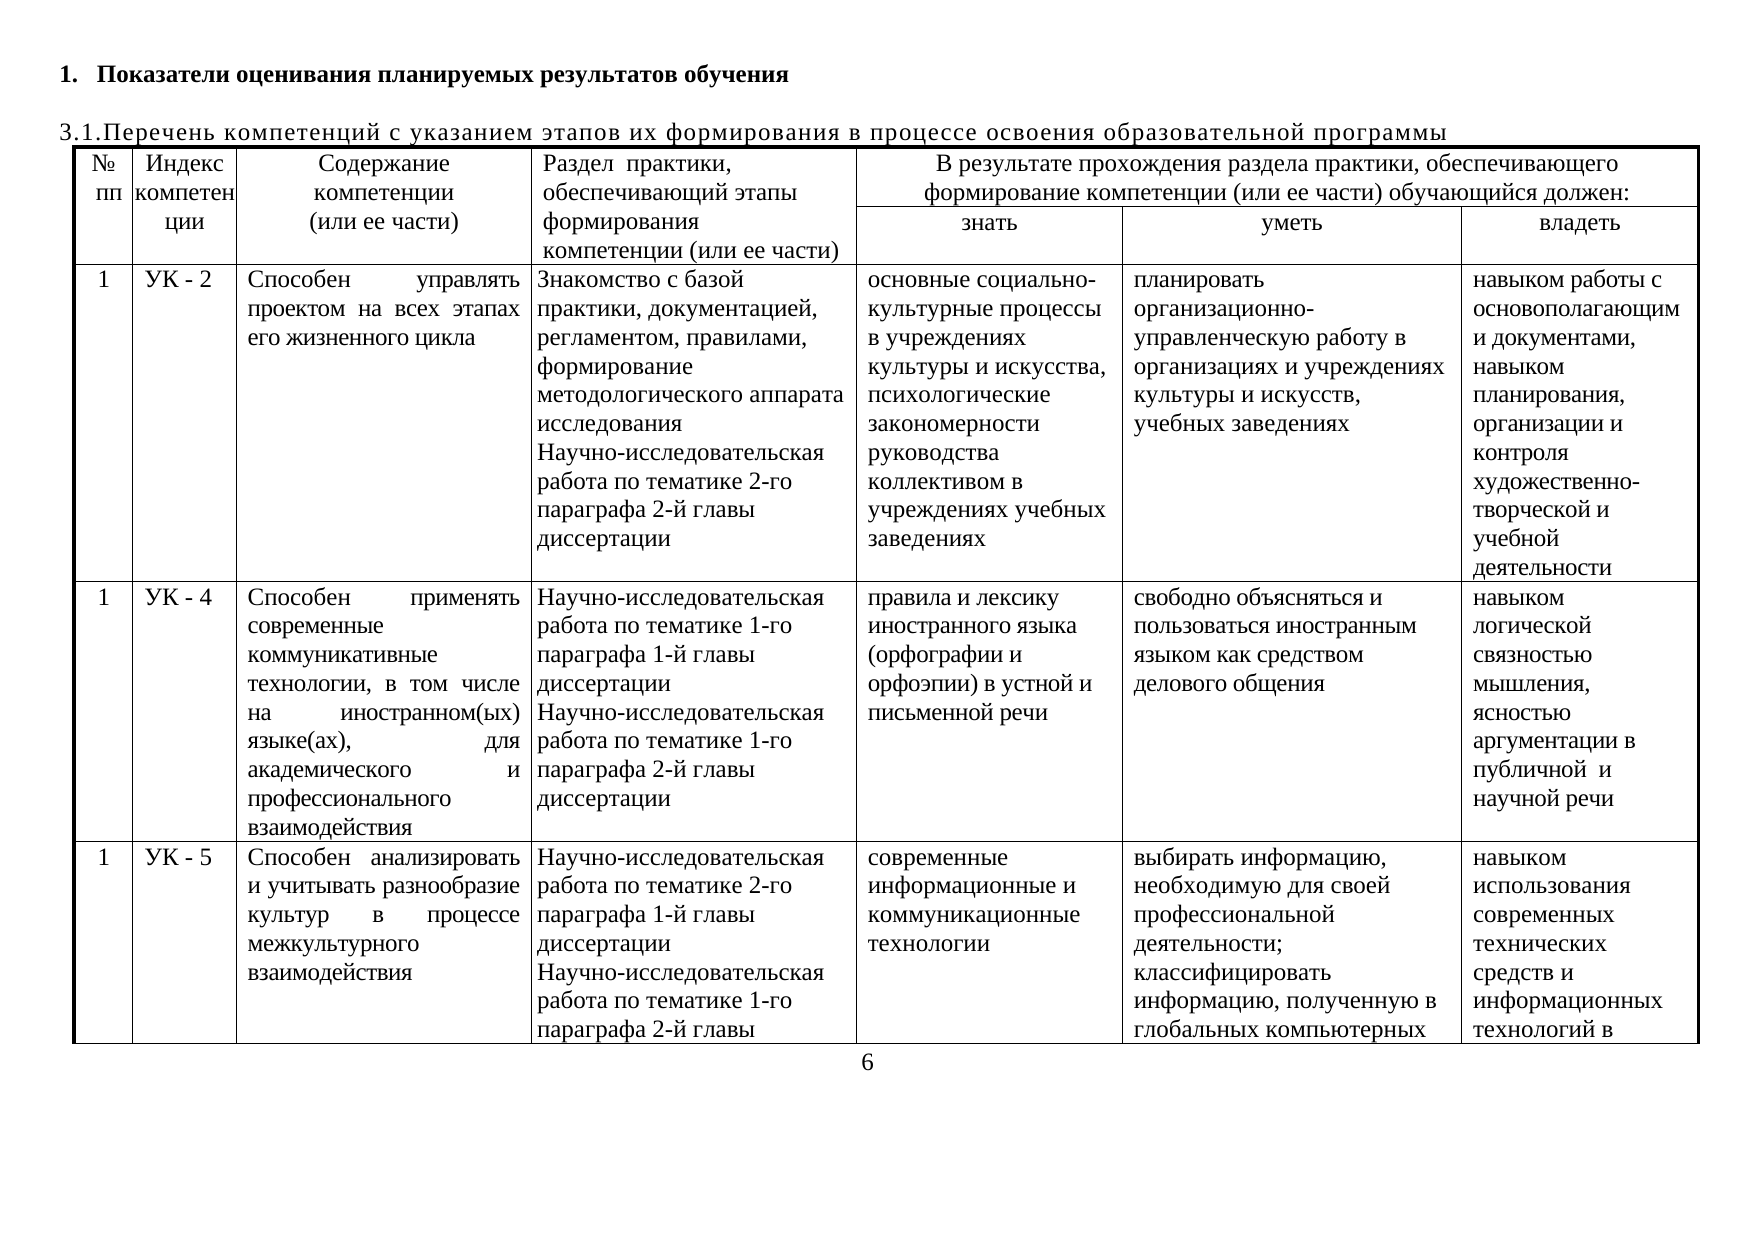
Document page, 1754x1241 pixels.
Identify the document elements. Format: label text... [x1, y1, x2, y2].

subtitle 3.1.Перечень компетенций с указанием этапов их формирования в процессе освоения образовательной программы [59, 117, 1675, 145]
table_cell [857, 842, 1122, 1043]
table_header Индекс компетенции [133, 149, 236, 263]
table_header Содержание компетенции (или ее части) [237, 149, 531, 263]
table_cell Способен управлять проектом на всех этапах его жизненного цикла [237, 265, 531, 581]
table_cell 1 [76, 582, 132, 841]
table_cell правила и лексику иностранного языка (орфографии и орфоэпии) в устной и письменной речи [857, 582, 1122, 841]
table_cell 1 [76, 842, 132, 1043]
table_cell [1123, 842, 1461, 1043]
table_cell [237, 842, 531, 1043]
table_header № пп [76, 149, 132, 263]
table_cell УК - 5 [133, 842, 236, 1043]
table_header Раздел практики, обеспечивающий этапы формирования компетенции (или ее части) [532, 149, 856, 263]
table_cell свободно объясняться и пользоваться иностранным языком как средством делового общения [1123, 582, 1461, 841]
subtitle Показатели оценивания планируемых результатов обучения [59, 59, 1675, 88]
table_cell 1 [76, 265, 132, 581]
table_cell владеть [1462, 207, 1697, 263]
table_cell знать [857, 207, 1122, 263]
table_cell УК - 4 [133, 582, 236, 841]
table_cell основные социально-культурные процессы в учреждениях культуры и искусства, психологические закономерности руководства коллективом в учреждениях учебных заведениях [857, 265, 1122, 581]
table_cell навыком логической связностью мышления, ясностью аргументации в публичной и научной речи [1462, 582, 1697, 841]
table_header В результате прохождения раздела практики, обеспечивающего формирование компетенции (или ее части) обучающийся должен: [857, 149, 1697, 206]
table_cell Знакомство с базой практики, документацией, регламентом, правилами, формирование методологического аппарата исследования Научно-исследовательская работа по тематике 2-го параграфа 2-й главы диссертации [532, 265, 856, 581]
table_cell Способен применять современные коммуникативные технологии, в том числе на иностранном(ых) языке(ах), для академического и профессионального взаимодействия [237, 582, 531, 841]
table_cell планировать организационно-управленческую работу в организациях и учреждениях культуры и искусств, учебных заведениях [1123, 265, 1461, 581]
table_cell Научно-исследовательская работа по тематике 1-го параграфа 1-й главы диссертации Научно-исследовательская работа по тематике 1-го параграфа 2-й главы диссертации [532, 582, 856, 841]
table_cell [1462, 842, 1697, 1043]
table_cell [532, 842, 856, 1043]
table_cell уметь [1123, 207, 1461, 263]
table_cell навыком работы с основополагающими документами, навыком планирования, организации и контроля художественно-творческой и учебной деятельности [1462, 265, 1697, 581]
table_cell УК - 2 [133, 265, 236, 581]
